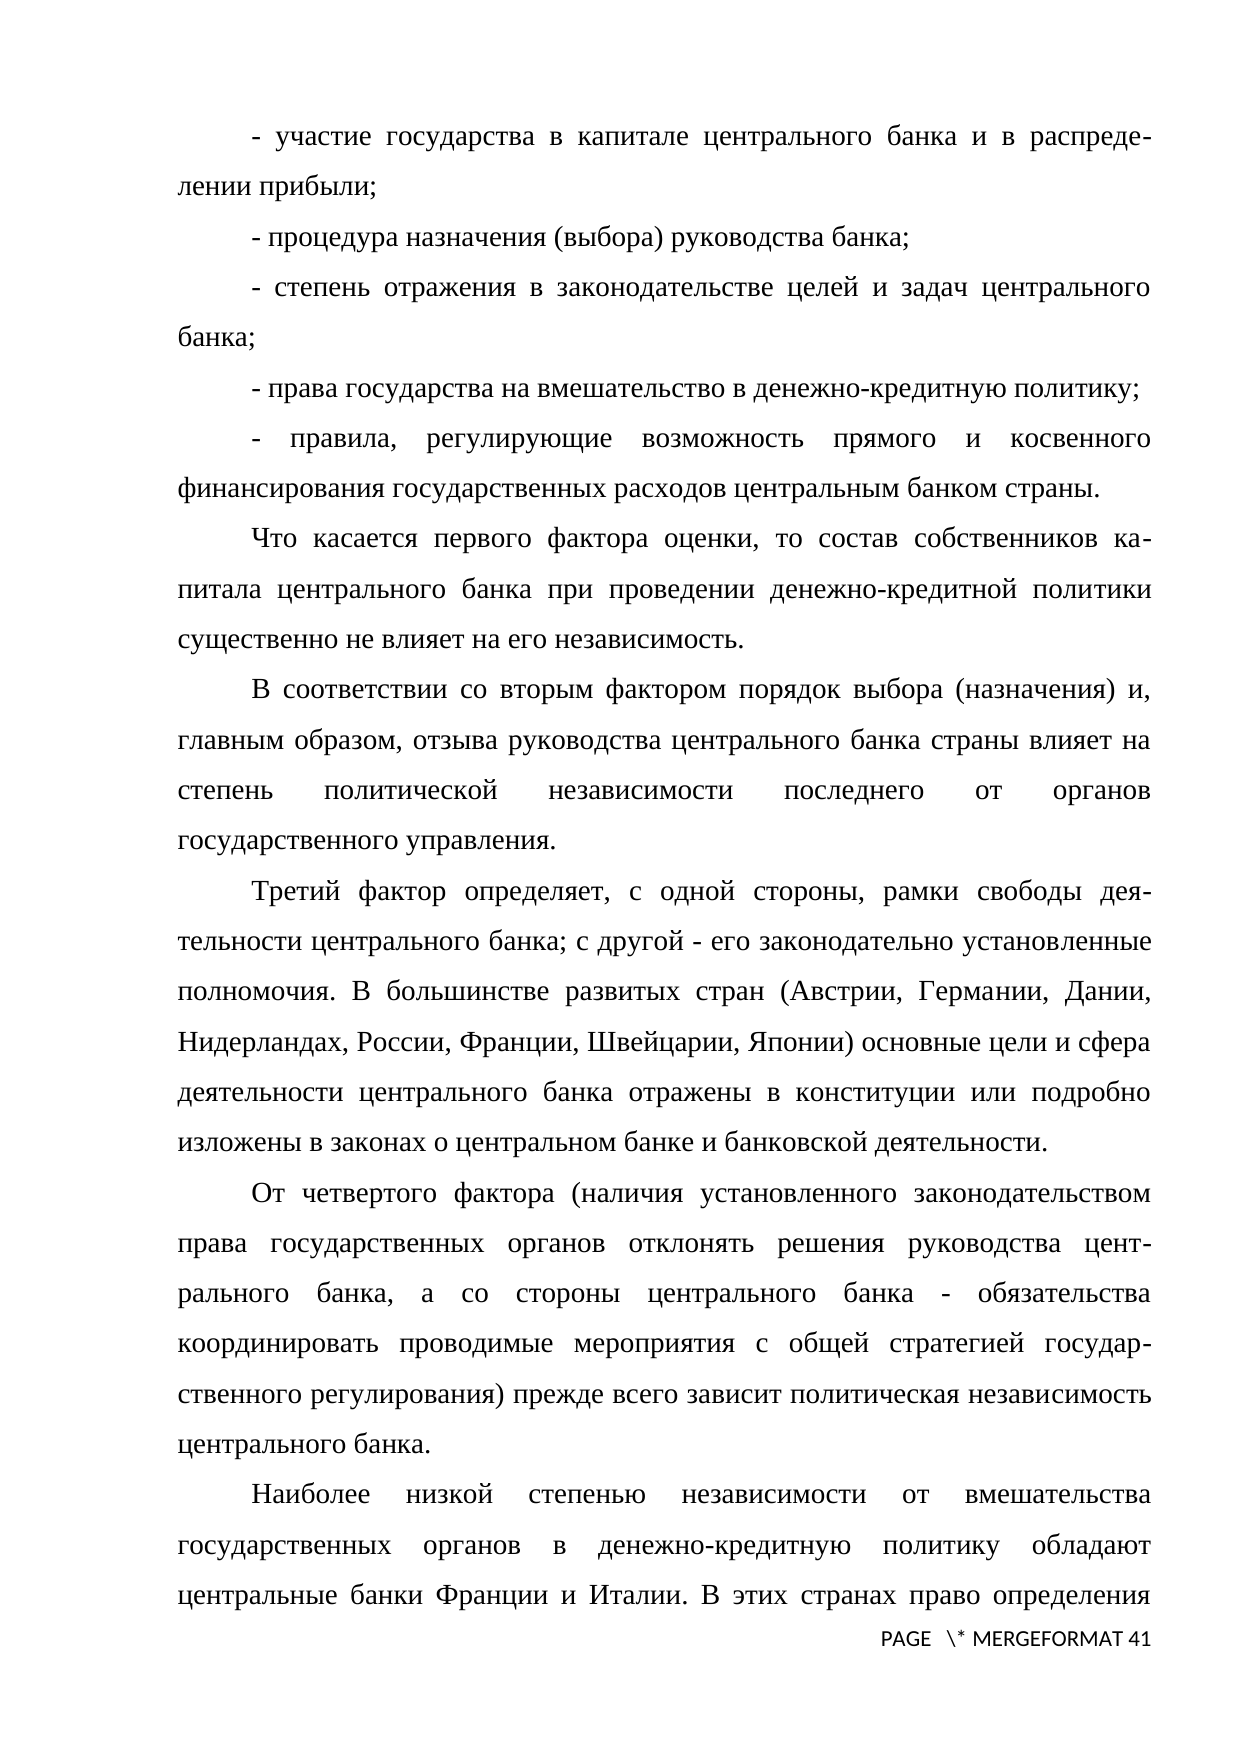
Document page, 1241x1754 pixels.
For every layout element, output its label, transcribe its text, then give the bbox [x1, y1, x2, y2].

text - участие государства в капитале центрального банка и в распределении прибыли; [177, 118, 1152, 202]
text Третий фактор определяет, с одной стороны, рамки свободы деятельности центрального банка; с другой - его законодательно установленные полномочия. В большинстве развитых стран (Австрии, Германии, Дании, Нидерландах, России, Франции, Швейцарии, Японии) основные цели и сфера деятельности центрального банка отражены в конституции или подробно изложены в законах о центральном банке и банковской деятельности. [177, 873, 1152, 1158]
text - правила, регулирующие возможность прямого и косвенного финансирования государственных расходов центральным банком страны. [177, 420, 1152, 504]
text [177, 1477, 1152, 1611]
text Что касается первого фактора оценки, то состав собственников капитала центрального банка при проведении денежно-кредитной политики существенно не влияет на его независимость. [177, 521, 1152, 655]
text - права государства на вмешательство в денежно-кредитную политику; [177, 370, 1152, 403]
text В соответствии со вторым фактором порядок выбора (назначения) и, главным образом, отзыва руководства центрального банка страны влияет на степень политической независимости последнего от органов государственного управления. [177, 672, 1152, 856]
text - процедура назначения (выбора) руководства банка; [177, 219, 1152, 252]
text - степень отражения в законодательстве целей и задач центрального банка; [177, 269, 1152, 353]
text От четвертого фактора (наличия установленного законодательством права государственных органов отклонять решения руководства центрального банка, а со стороны центрального банка - обязательства координировать проводимые мероприятия с общей стратегией государственного регулирования) прежде всего зависит политическая независимость центрального банка. [177, 1175, 1152, 1460]
